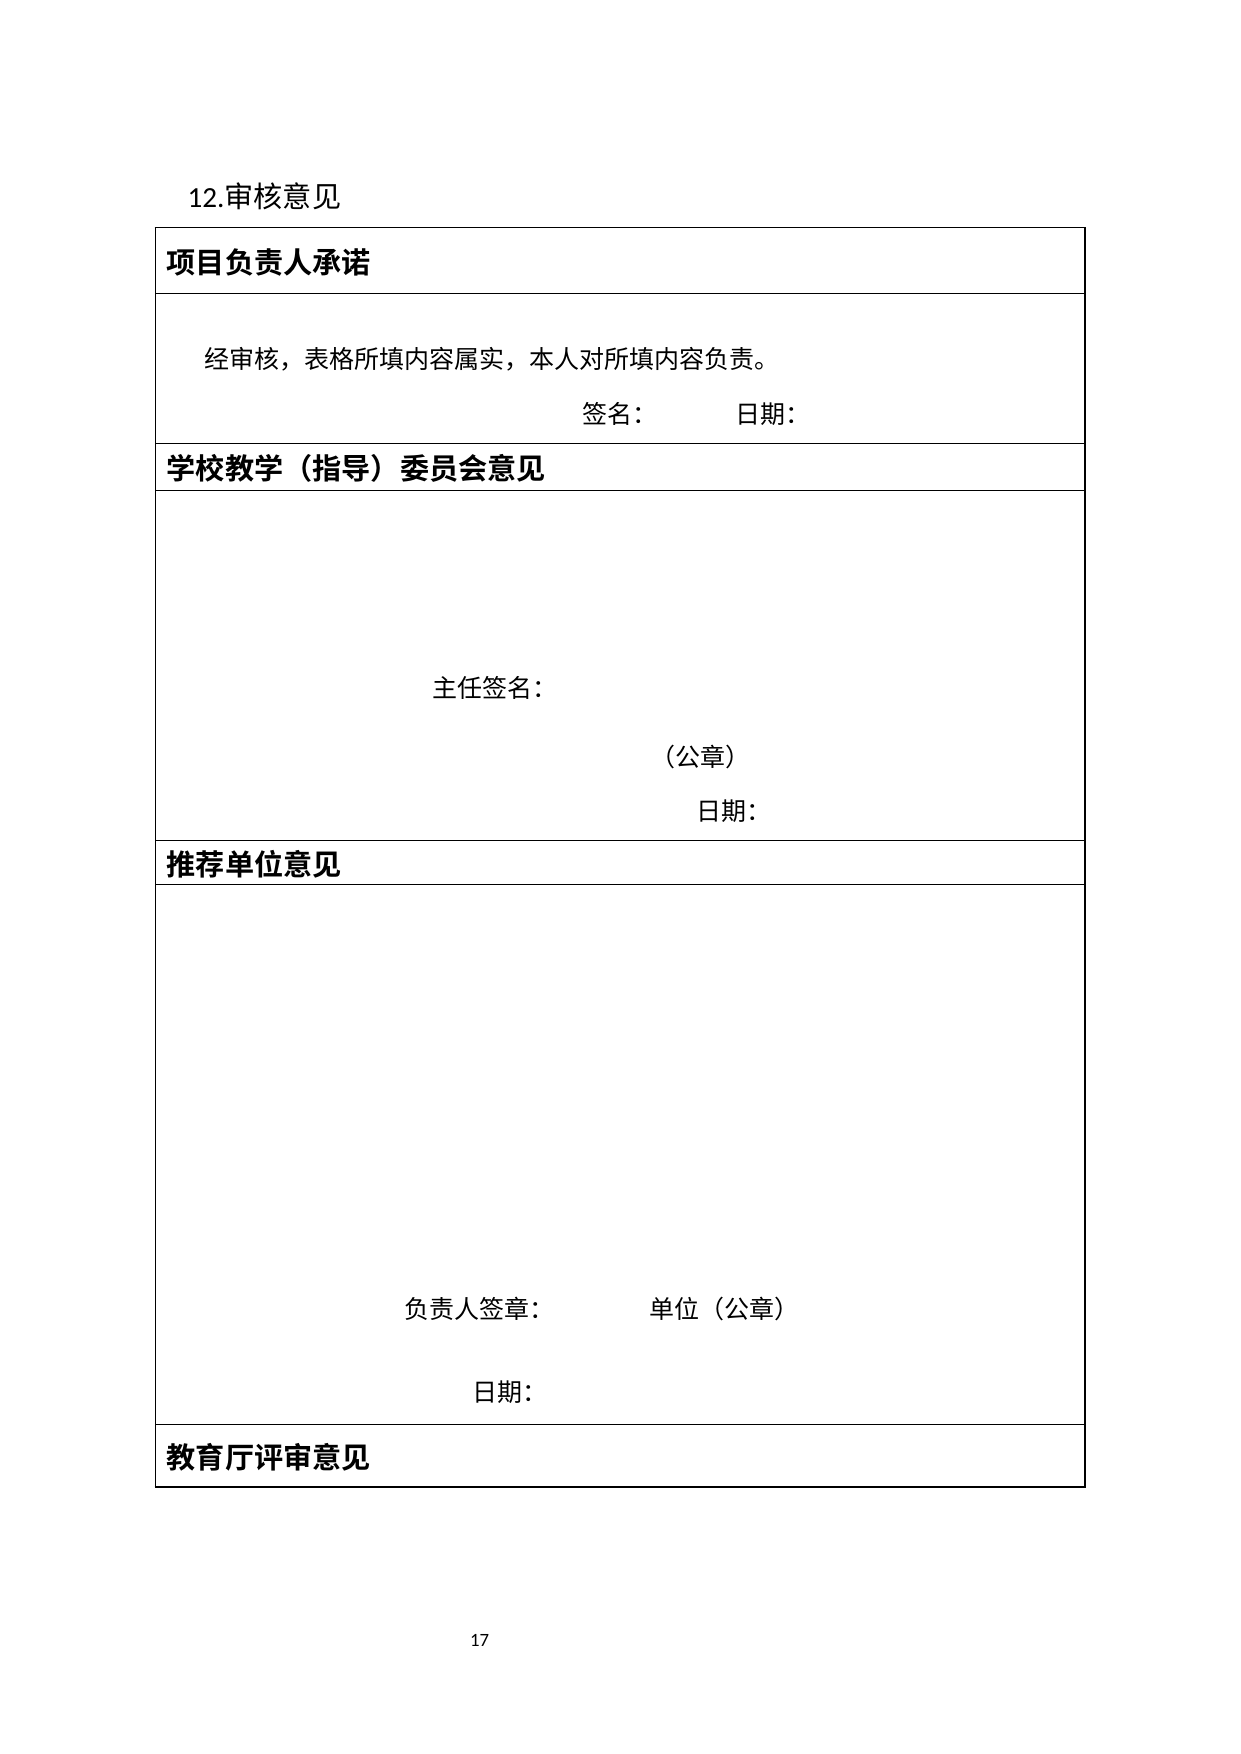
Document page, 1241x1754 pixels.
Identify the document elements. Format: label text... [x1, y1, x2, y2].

table_cell 推荐单位意见 [156, 841, 1084, 884]
table_cell 负责人签章： 单位（公章） 日期： [156, 885, 1084, 1423]
table_header 项目负责人承诺 [156, 228, 1084, 293]
table_cell 主任签名： （公章） 日期： [156, 491, 1084, 840]
table_cell 教育厅评审意见 [156, 1425, 1084, 1486]
table_cell 经审核，表格所填内容属实，本人对所填内容负责。 签名： 日期： [156, 294, 1084, 443]
table_cell 学校教学（指导）委员会意见 [156, 444, 1084, 490]
text 12.审核意见 [187, 162, 1053, 227]
